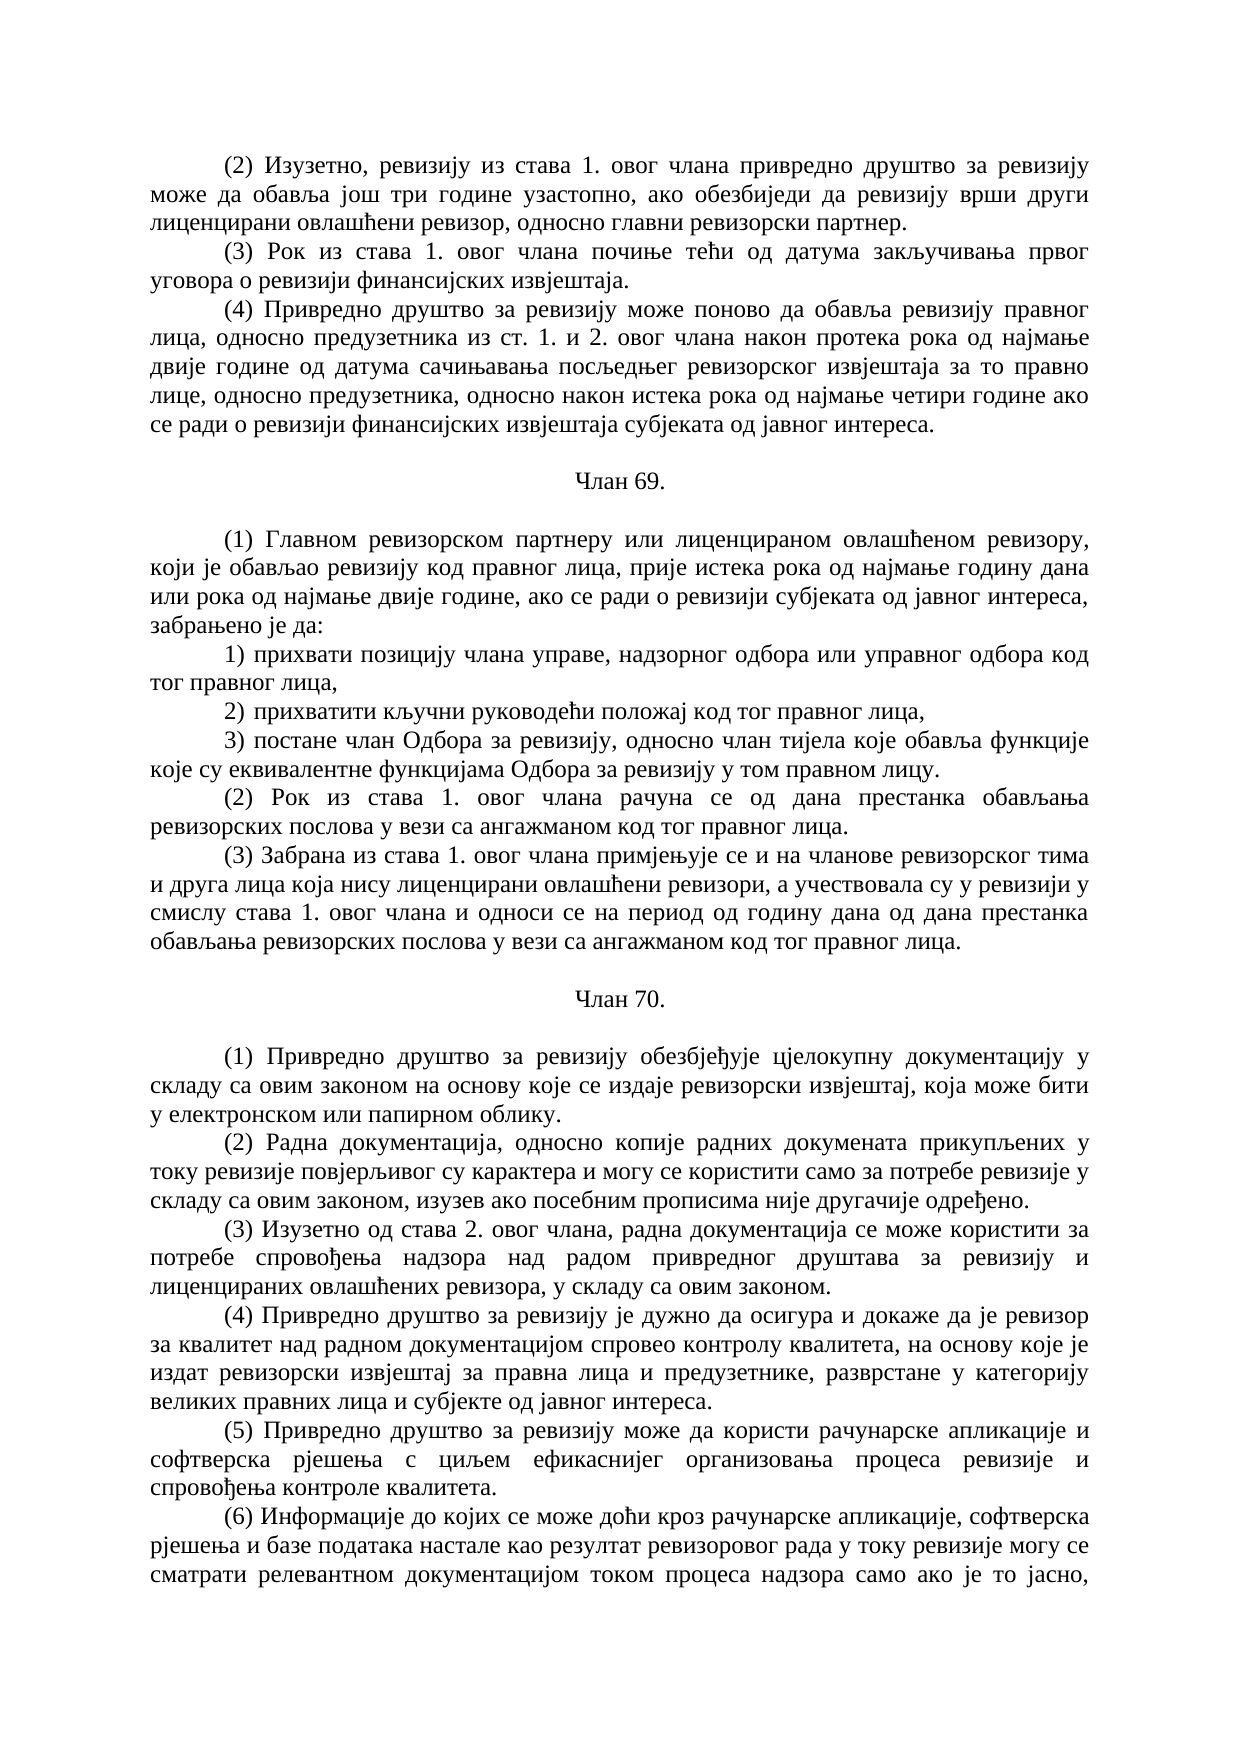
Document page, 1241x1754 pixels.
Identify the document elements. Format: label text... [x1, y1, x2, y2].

list прихвати позицију члана управе, надзорног одбора или управног одбора код тог правног лица, [150, 639, 1090, 696]
list Привредно друштво за ревизију може поново да обавља ревизију правног лица, односно предузетника из ст. 1. и 2. овог члана након протека рока од најмање двије године од датума сачињавања посљедњег ревизорског извјештаја за то правно лице, односно предузетника, односно након истека рока од најмање четири године ако се ради о ревизији финансијских извјештаја субјеката од јавног интереса. [150, 294, 1090, 437]
list прихватити кључни руководећи положај код тог правног лица, [150, 696, 1090, 725]
text Члан 70. [150, 984, 1090, 1012]
list постане члан Одбора за ревизију, односно члан тијела које обавља функције које су еквивалентне функцијама Одбора за ревизију у том правном лицу. [150, 725, 1090, 782]
list Изузетно, ревизију из става 1. овог члана привредно друштво за ревизију може да обавља још три године узастопно, ако обезбиједи да ревизију врши други лиценцирани овлашћени ревизор, односно главни ревизорски партнер. [150, 150, 1090, 236]
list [150, 1501, 1090, 1587]
list Привредно друштво за ревизију је дужно да осигура и докаже да је ревизор за квалитет над радном документацијом спровео контролу квалитета, на основу које је издат ревизорски извјештај за правна лица и предузетнике, разврстане у категорију великих правних лица и субјекте од јавног интереса. [150, 1300, 1090, 1415]
list Главном ревизорском партнеру или лиценцираном овлашћеном ревизору, који је обављао ревизију код правног лица, прије истека рока од најмање годину дана или рока од најмање двије године, ако се ради о ревизији субјеката од јавног интереса, забрањено је да: [150, 524, 1090, 639]
list Изузетно од става 2. овог члана, радна документација се може користити за потребе спровођења надзора над радом привредног друштава за ревизију и лиценцираних овлашћених ревизора, у складу са овим законом. [150, 1214, 1090, 1300]
list Привредно друштво за ревизију обезбјеђује цјелокупну документацију у складу са овим законом на основу које се издаје ревизорски извјештај, која може бити у електронском или папирном облику. [150, 1041, 1090, 1127]
list Привредно друштво за ревизију може да користи рачунарске апликације и софтверска рјешења с циљем ефикаснијег организовања процеса ревизије и спровођења контроле квалитета. [150, 1415, 1090, 1501]
list Радна документација, односно копије радних докумената прикупљених у току ревизије повјерљивог су карактера и могу се користити само за потребе ревизије у складу са овим законом, изузев ако посебним прописима није другачије одређено. [150, 1127, 1090, 1214]
text Члан 69. [150, 466, 1090, 495]
list Рок из става 1. овог члана почиње тећи од датума закључивања првог уговора о ревизији финансијских извјештаја. [150, 236, 1090, 294]
list Забрана из става 1. овог члана примјењује се и на чланове ревизорског тима и друга лица која нису лиценцирани овлашћени ревизори, а учествовала су у ревизији у смислу става 1. овог члана и односи се на период од годину дана од дана престанка обављања ревизорских послова у вези са ангажманом код тог правног лица. [150, 840, 1090, 955]
list Рок из става 1. овог члана рачуна се од дана престанка обављања ревизорских послова у вези са ангажманом код тог правног лица. [150, 782, 1090, 840]
